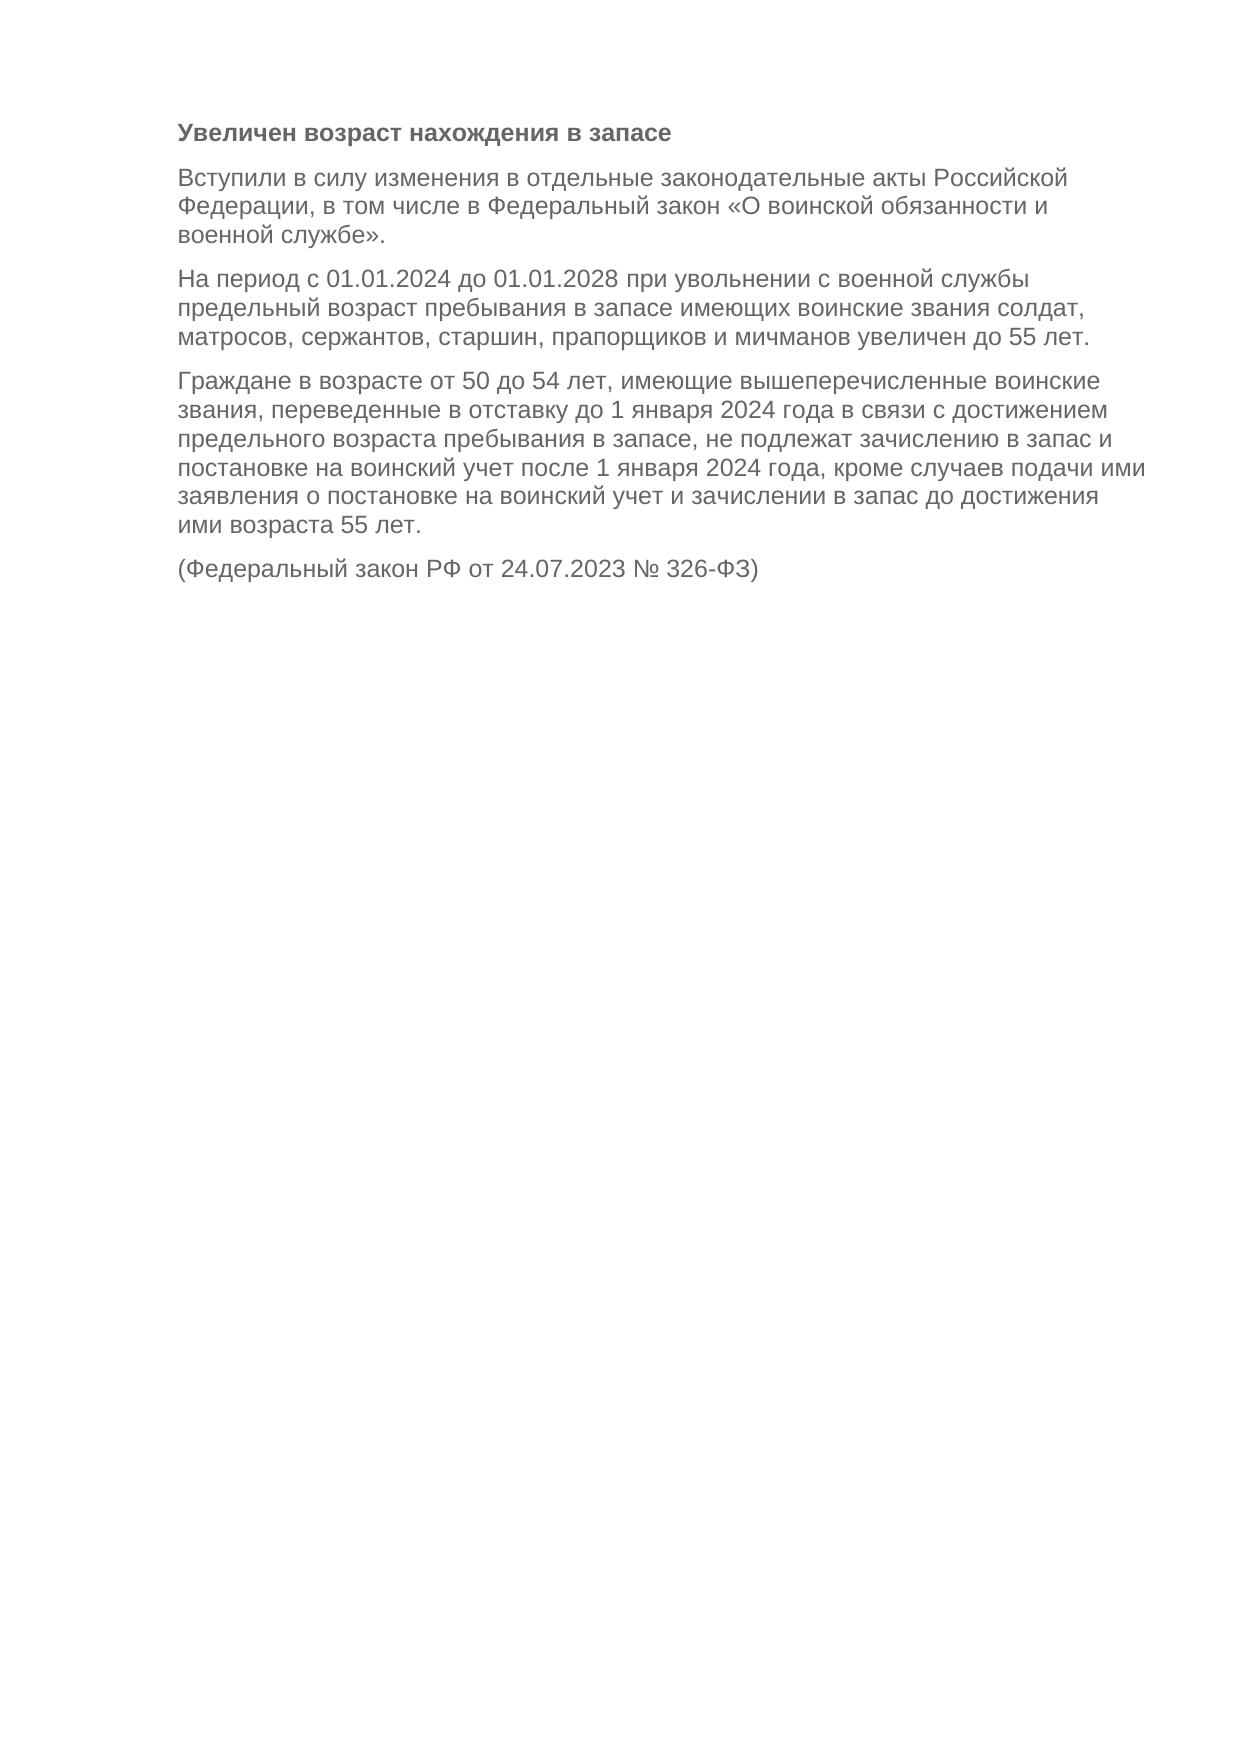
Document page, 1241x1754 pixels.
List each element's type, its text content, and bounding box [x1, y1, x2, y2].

text Граждане в возрасте от 50 до 54 лет, имеющие вышеперечисленные воинские звания, переведенные в отставку до 1 января 2024 года в связи с достижением предельного возраста пребывания в запасе, не подлежат зачислению в запас и постановке на воинский учет после 1 января 2024 года, кроме случаев подачи ими заявления о постановке на воинский учет и зачислении в запас до достижения ими возраста 55 лет. [177, 366, 1152, 539]
text (Федеральный закон РФ от 24.07.2023 № 326-ФЗ) [177, 554, 1152, 583]
text Увеличен возраст нахождения в запасе [177, 118, 1152, 147]
text Вступили в силу изменения в отдельные законодательные акты Российской Федерации, в том числе в Федеральный закон «О воинской обязанности и военной службе». [177, 162, 1152, 249]
text На период с 01.01.2024 до 01.01.2028 при увольнении с военной службы предельный возраст пребывания в запасе имеющих воинские звания солдат, матросов, сержантов, старшин, прапорщиков и мичманов увеличен до 55 лет. [177, 264, 1152, 351]
